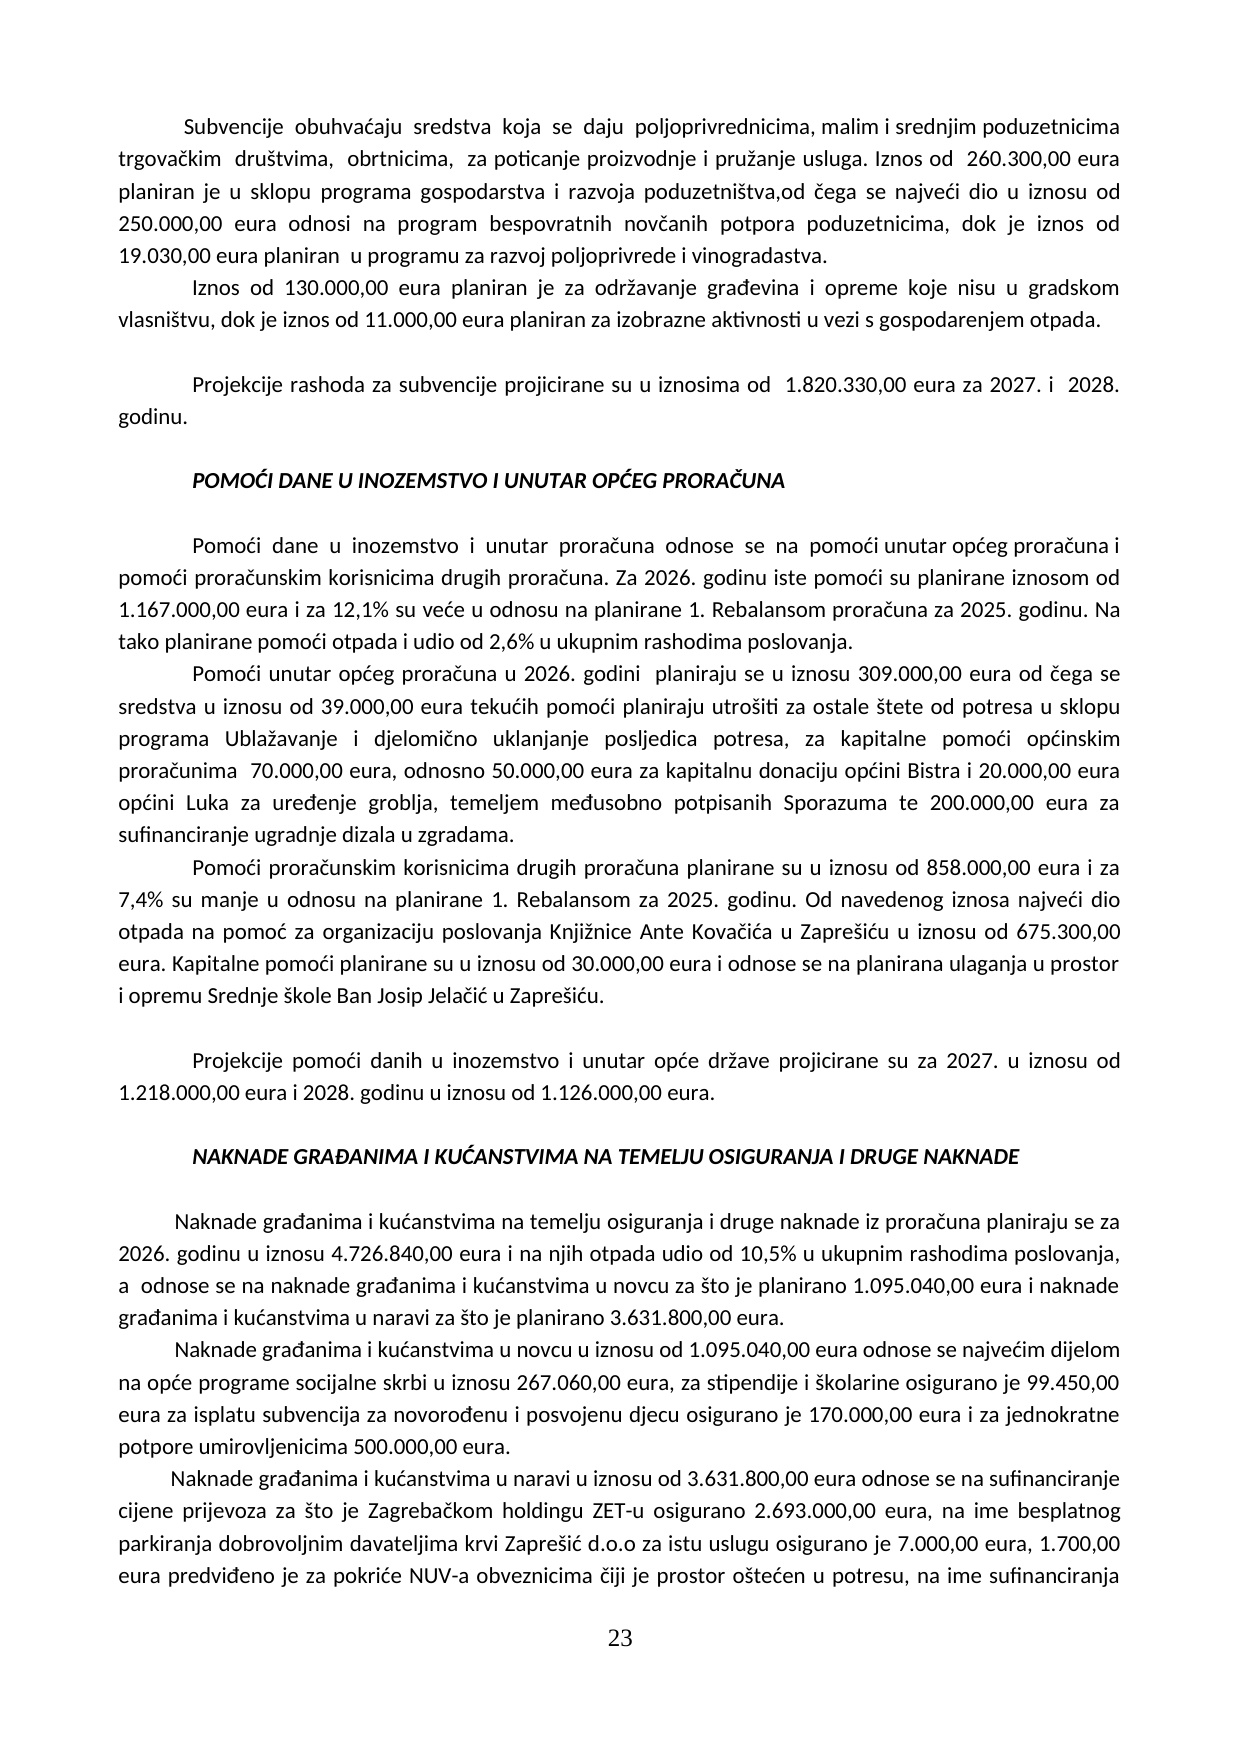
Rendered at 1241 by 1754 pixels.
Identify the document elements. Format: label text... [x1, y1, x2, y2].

text Projekcije rashoda za subvencije projicirane su u iznosima od 1.820.330,00 eura za 2027. i 2028. godinu. [118, 370, 1122, 430]
text Naknade građanima i kućanstvima u novcu u iznosu od 1.095.040,00 eura odnose se najvećim dijelom na opće programe socijalne skrbi u iznosu 267.060,00 eura, za stipendije i školarine osigurano je 99.450,00 eura za isplatu subvencija za novorođenu i posvojenu djecu osigurano je 170.000,00 eura i za jednokratne potpore umirovljenicima 500.000,00 eura. [118, 1336, 1122, 1460]
list Pomoći proračunskim korisnicima drugih proračuna planirane su u iznosu od 858.000,00 eura i za 7,4% su manje u odnosu na planirane 1. Rebalansom za 2025. godinu. Od navedenog iznosa najveći dio otpada na pomoć za organizaciju poslovanja Knjižnice Ante Kovačića u Zaprešiću u iznosu od 675.300,00 eura. Kapitalne pomoći planirane su u iznosu od 30.000,00 eura i odnose se na planirana ulaganja u prostor i opremu Srednje škole Ban Josip Jelačić u Zaprešiću. [118, 853, 1122, 1009]
list Iznos od 130.000,00 eura planiran je za održavanje građevina i opreme koje nisu u gradskom vlasništvu, dok je iznos od 11.000,00 eura planiran za izobrazne aktivnosti u vezi s gospodarenjem otpada. [118, 273, 1122, 333]
list Pomoći dane u inozemstvo i unutar proračuna odnose se na pomoći unutar općeg proračuna i pomoći proračunskim korisnicima drugih proračuna. Za 2026. godinu iste pomoći su planirane iznosom od 1.167.000,00 eura i za 12,1% su veće u odnosu na planirane 1. Rebalansom proračuna za 2025. godinu. Na tako planirane pomoći otpada i udio od 2,6% u ukupnim rashodima poslovanja. [118, 531, 1122, 655]
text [118, 1464, 1122, 1589]
list Subvencije obuhvaćaju sredstva koja se daju poljoprivrednicima, malim i srednjim poduzetnicima trgovačkim društvima, obrtnicima, za poticanje proizvodnje i pružanje usluga. Iznos od 260.300,00 eura planiran je u sklopu programa gospodarstva i razvoja poduzetništva,od čega se najveći dio u iznosu od 250.000,00 eura odnosi na program bespovratnih novčanih potpora poduzetnicima, dok je iznos od 19.030,00 eura planiran u programu za razvoj poljoprivrede i vinogradastva. [118, 112, 1122, 269]
list Pomoći unutar općeg proračuna u 2026. godini planiraju se u iznosu 309.000,00 eura od čega se sredstva u iznosu od 39.000,00 eura tekućih pomoći planiraju utrošiti za ostale štete od potresa u sklopu programa Ublažavanje i djelomično uklanjanje posljedica potresa, za kapitalne pomoći općinskim proračunima 70.000,00 eura, odnosno 50.000,00 eura za kapitalnu donaciju općini Bistra i 20.000,00 eura općini Luka za uređenje groblja, temeljem međusobno potpisanih Sporazuma te 200.000,00 eura za sufinanciranje ugradnje dizala u zgradama. [118, 659, 1122, 848]
list POMOĆI DANE U INOZEMSTVO I UNUTAR OPĆEG PRORAČUNA [118, 466, 1122, 494]
list NAKNADE GRAĐANIMA I KUĆANSTVIMA NA TEMELJU OSIGURANJA I DRUGE NAKNADE [118, 1142, 1122, 1170]
list Projekcije pomoći danih u inozemstvo i unutar opće države projicirane su za 2027. u iznosu od 1.218.000,00 eura i 2028. godinu u iznosu od 1.126.000,00 eura. [118, 1046, 1122, 1106]
text Naknade građanima i kućanstvima na temelju osiguranja i druge naknade iz proračuna planiraju se za 2026. godinu u iznosu 4.726.840,00 eura i na njih otpada udio od 10,5% u ukupnim rashodima poslovanja, a odnose se na naknade građanima i kućanstvima u novcu za što je planirano 1.095.040,00 eura i naknade građanima i kućanstvima u naravi za što je planirano 3.631.800,00 eura. [118, 1207, 1122, 1331]
